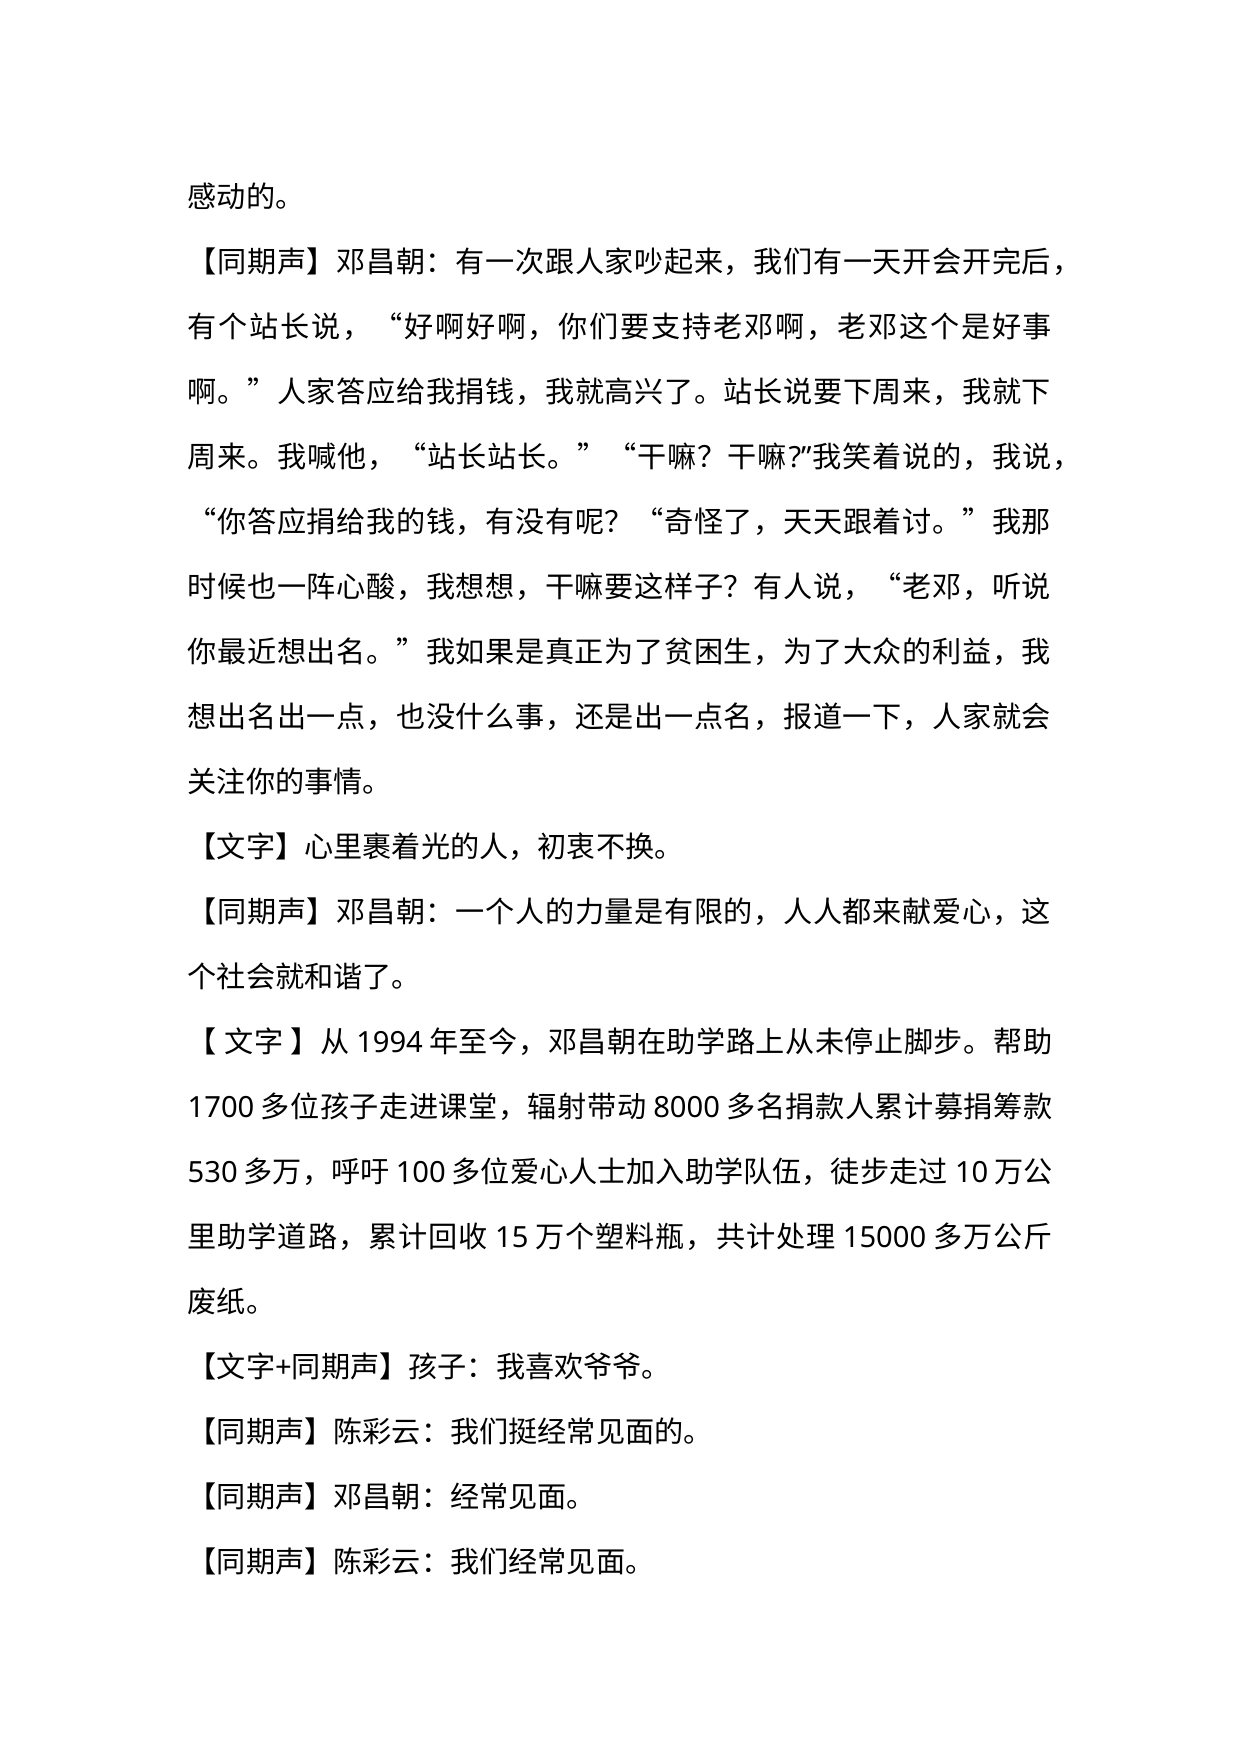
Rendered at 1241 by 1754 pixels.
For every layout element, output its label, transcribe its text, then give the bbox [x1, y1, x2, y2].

text 【文字】心里裹着光的人，初衷不换。 [187, 812, 1053, 877]
text 【同期声】陈彩云：我们经常见面。 [187, 1527, 1053, 1592]
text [187, 162, 1053, 227]
text 【同期声】邓昌朝：一个人的力量是有限的，人人都来献爱心，这个社会就和谐了。 [187, 877, 1053, 1007]
text 【同期声】邓昌朝：有一次跟人家吵起来，我们有一天开会开完后，有个站长说，“好啊好啊，你们要支持老邓啊，老邓这个是好事啊。”人家答应给我捐钱，我就高兴了。站长说要下周来，我就下周来。我喊他，“站长站长。”“干嘛？干嘛?”我笑着说的，我说，“你答应捐给我的钱，有没有呢？“奇怪了，天天跟着讨。”我那时候也一阵心酸，我想想，干嘛要这样子？有人说，“老邓，听说你最近想出名。”我如果是真正为了贫困生，为了大众的利益，我想出名出一点，也没什么事，还是出一点名，报道一下，人家就会关注你的事情。 [187, 227, 1053, 812]
text 【 文字 】从1994年至今，邓昌朝在助学路上从未停止脚步。帮助1700多位孩子走进课堂，辐射带动8000多名捐款人累计募捐筹款530多万，呼吁100多位爱心人士加入助学队伍，徒步走过10万公里助学道路，累计回收15万个塑料瓶，共计处理15000多万公斤废纸。 [187, 1007, 1053, 1332]
text 【同期声】邓昌朝：经常见面。 [187, 1462, 1053, 1527]
text 【文字+同期声】孩子：我喜欢爷爷。 [187, 1332, 1053, 1397]
text 【同期声】陈彩云：我们挺经常见面的。 [187, 1397, 1053, 1462]
